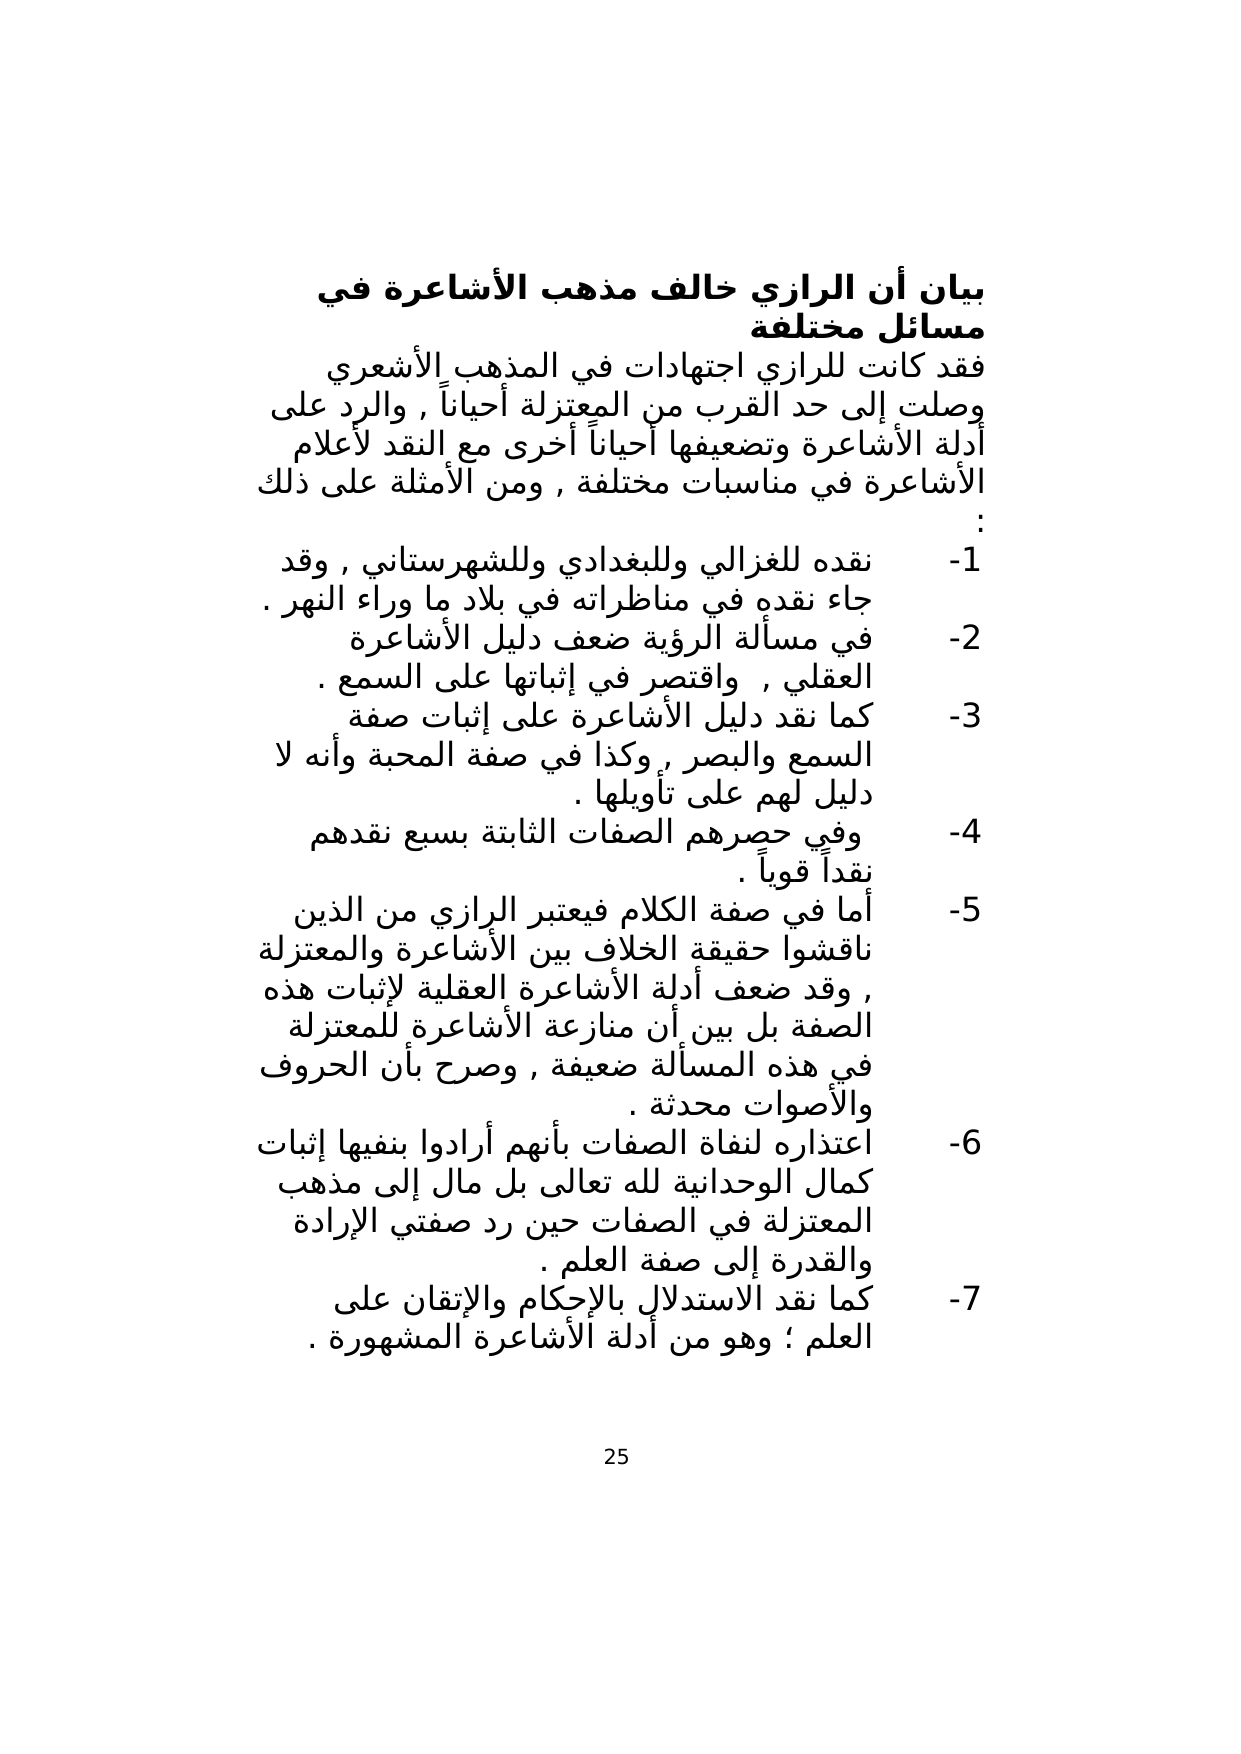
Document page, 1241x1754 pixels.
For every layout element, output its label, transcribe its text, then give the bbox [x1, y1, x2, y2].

text بيان أن الرازي خالف مذهب الأشاعرة في مسائل مختلفة [254, 269, 986, 346]
list نقده للغزالي وللبغدادي وللشهرستاني , وقد جاء نقده في مناظراته في بلاد ما وراء النهر . [254, 541, 949, 618]
list أما في صفة الكلام فيعتبر الرازي من الذين ناقشوا حقيقة الخلاف بين الأشاعرة والمعتزلة , وقد ضعف أدلة الأشاعرة العقلية لإثبات هذه الصفة بل بين أن منازعة الأشاعرة للمعتزلة في هذه المسألة ضعيفة , وصرح بأن الحروف والأصوات محدثة . [254, 890, 949, 1123]
list وفي حصرهم الصفات الثابتة بسبع نقدهم نقداً قوياً . [254, 813, 949, 890]
list كما نقد دليل الأشاعرة على إثبات صفة السمع والبصر , وكذا في صفة المحبة وأنه لا دليل لهم على تأويلها . [254, 696, 949, 813]
text فقد كانت للرازي اجتهادات في المذهب الأشعري وصلت إلى حد القرب من المعتزلة أحياناً , والرد على أدلة الأشاعرة وتضعيفها أحياناً أخرى مع النقد لأعلام الأشاعرة في مناسبات مختلفة , ومن الأمثلة على ذلك : [254, 346, 986, 541]
list اعتذاره لنفاة الصفات بأنهم أرادوا بنفيها إثبات كمال الوحدانية لله تعالى بل مال إلى مذهب المعتزلة في الصفات حين رد صفتي الإرادة والقدرة إلى صفة العلم . [254, 1123, 949, 1279]
list كما نقد الاستدلال بالإحكام والإتقان على العلم ؛ وهو من أدلة الأشاعرة المشهورة . [254, 1279, 949, 1357]
list في مسألة الرؤية ضعف دليل الأشاعرة العقلي , واقتصر في إثباتها على السمع . [254, 618, 949, 696]
